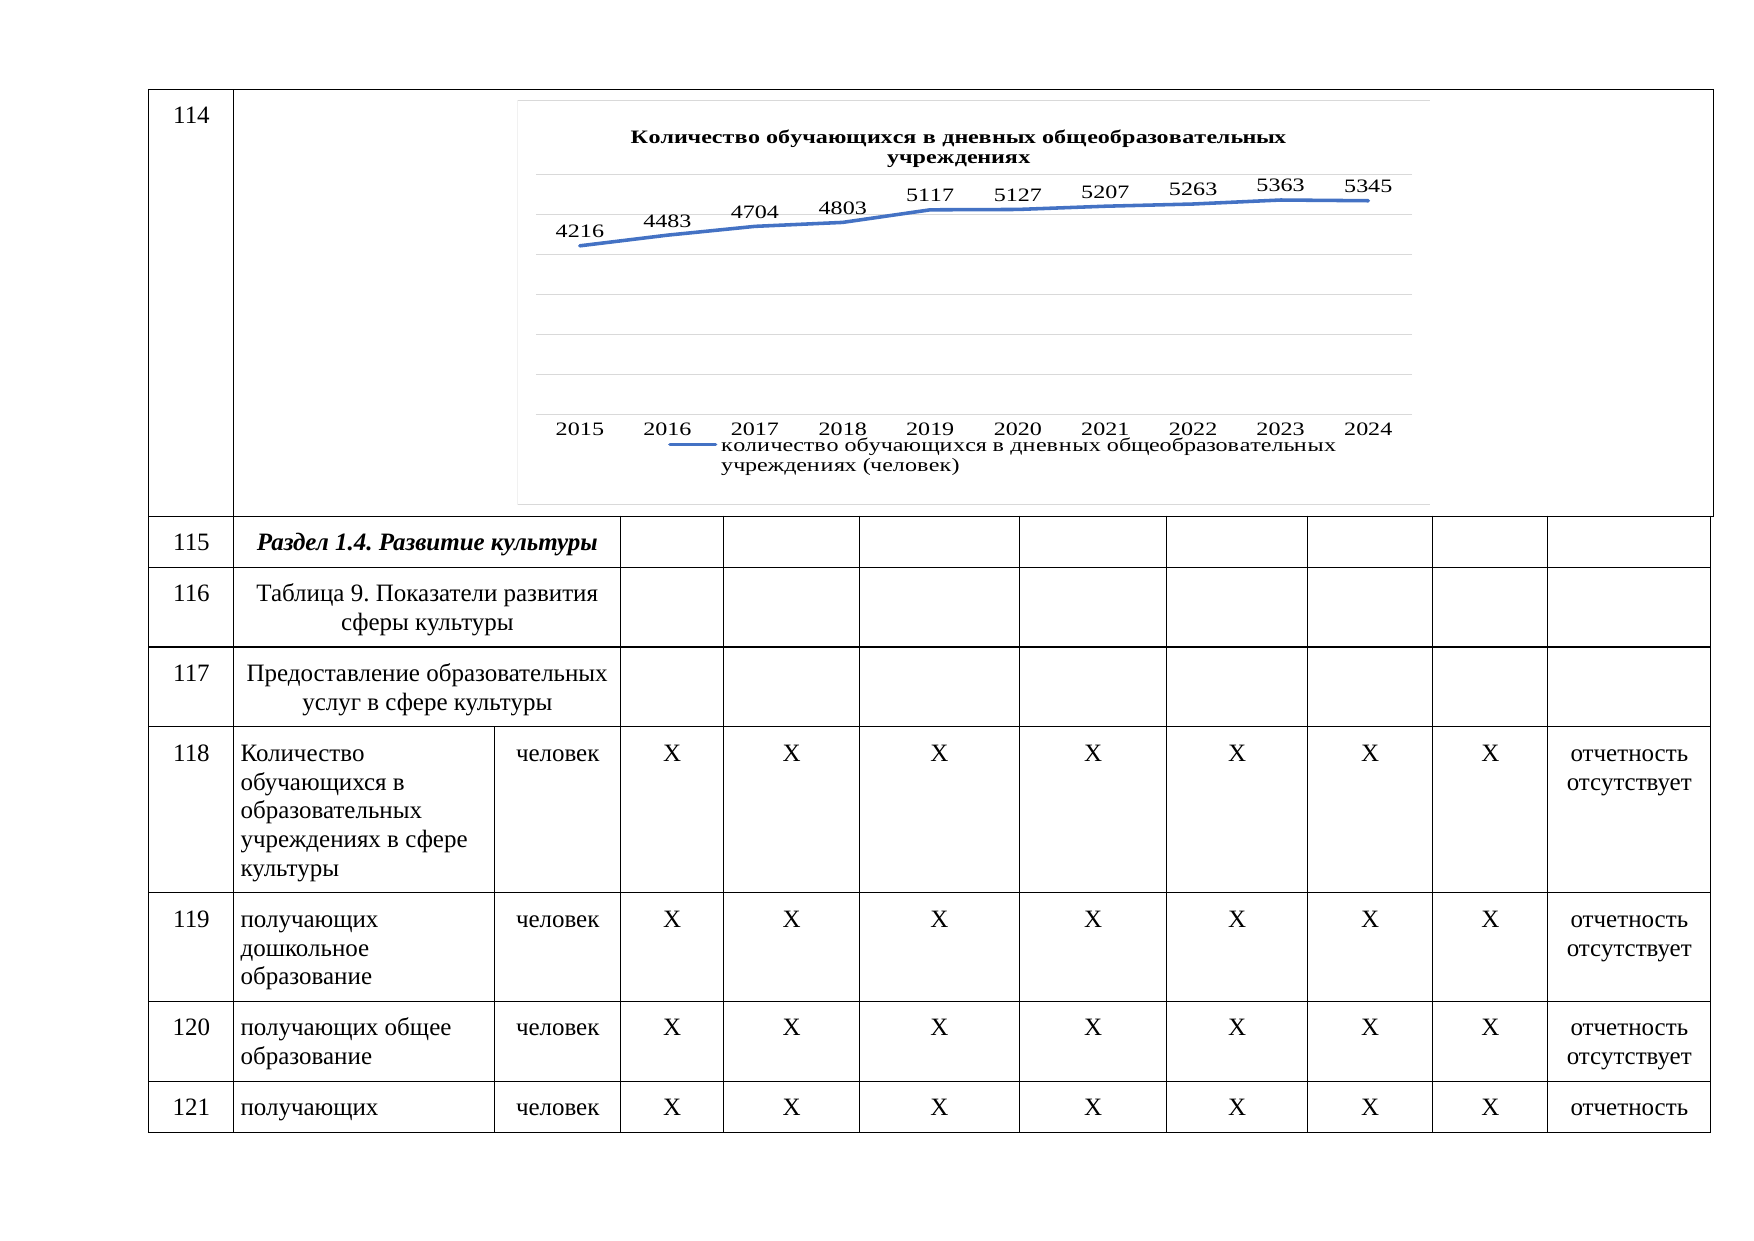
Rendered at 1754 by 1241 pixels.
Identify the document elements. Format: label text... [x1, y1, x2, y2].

table_cell [860, 568, 1019, 646]
table_cell Х [1308, 893, 1432, 1001]
table_cell [724, 568, 859, 646]
table_cell 118 [149, 727, 233, 892]
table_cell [1548, 1082, 1710, 1132]
table_cell человек [495, 727, 620, 892]
table_cell [1308, 568, 1432, 646]
table_cell Раздел 1.4. Развитие культуры [234, 517, 620, 567]
table_cell [1167, 568, 1307, 646]
table_cell [234, 90, 1713, 516]
table_cell [1020, 517, 1166, 567]
table_cell Х [860, 1002, 1019, 1081]
table_cell [621, 648, 723, 726]
table_cell [1308, 648, 1432, 726]
table_cell человек [495, 893, 620, 1001]
table_cell [621, 517, 723, 567]
table_cell Х [1308, 1082, 1432, 1132]
table_cell [621, 568, 723, 646]
table_cell [860, 648, 1019, 726]
table_cell [724, 517, 859, 567]
table_cell 116 [149, 568, 233, 646]
table_cell человек [495, 1002, 620, 1081]
table_cell Х [1308, 1002, 1432, 1081]
table_cell Х [724, 1082, 859, 1132]
table_cell [1020, 648, 1166, 726]
table_cell [1433, 568, 1547, 646]
table_cell Х [621, 1082, 723, 1132]
table_cell Х [724, 893, 859, 1001]
table_cell [1433, 648, 1547, 726]
table_cell [860, 517, 1019, 567]
table_cell [724, 648, 859, 726]
table_cell Х [1167, 893, 1307, 1001]
table_cell [1548, 568, 1710, 646]
table_cell 114 [149, 90, 233, 516]
table_cell [1020, 568, 1166, 646]
table_cell получающих общее образование [234, 1002, 494, 1081]
table_cell 115 [149, 517, 233, 567]
table_cell 120 [149, 1002, 233, 1081]
table_cell Х [1020, 1082, 1166, 1132]
table_cell [1548, 648, 1710, 726]
table_cell отчетность отсутствует [1548, 1002, 1710, 1081]
table_cell получающих дошкольное образование [234, 893, 494, 1001]
table_cell отчетность отсутствует [1548, 727, 1710, 892]
table_cell Х [1308, 727, 1432, 892]
table_cell Предоставление образовательных услуг в сфере культуры [234, 648, 620, 726]
table_cell [1548, 517, 1710, 567]
table_cell Х [1020, 893, 1166, 1001]
table_cell Х [621, 893, 723, 1001]
table_cell [1308, 517, 1432, 567]
table_cell Х [1433, 1082, 1547, 1132]
table_cell Х [1433, 893, 1547, 1001]
table_cell Количество обучающихся в образовательных учреждениях в сфере культуры [234, 727, 494, 892]
table_cell Таблица 9. Показатели развития сферы культуры [234, 568, 620, 646]
table_cell Х [1433, 1002, 1547, 1081]
table_cell Х [1167, 1082, 1307, 1132]
table_cell [1167, 648, 1307, 726]
table_cell Х [860, 727, 1019, 892]
table_cell 119 [149, 893, 233, 1001]
table_cell Х [1167, 1002, 1307, 1081]
table_cell Х [724, 727, 859, 892]
table_cell Х [621, 727, 723, 892]
table_cell [1167, 517, 1307, 567]
table_cell Х [621, 1002, 723, 1081]
table_cell 121 [149, 1082, 233, 1132]
table_cell Х [860, 893, 1019, 1001]
table_cell Х [1020, 727, 1166, 892]
table_cell Х [1020, 1002, 1166, 1081]
table_cell человек [495, 1082, 620, 1132]
table_cell Х [1433, 727, 1547, 892]
table_cell отчетность отсутствует [1548, 893, 1710, 1001]
table_cell Х [1167, 727, 1307, 892]
table_cell Х [860, 1082, 1019, 1132]
table_cell [1433, 517, 1547, 567]
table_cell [234, 1082, 494, 1132]
table_cell Х [724, 1002, 859, 1081]
table_cell 117 [149, 648, 233, 726]
